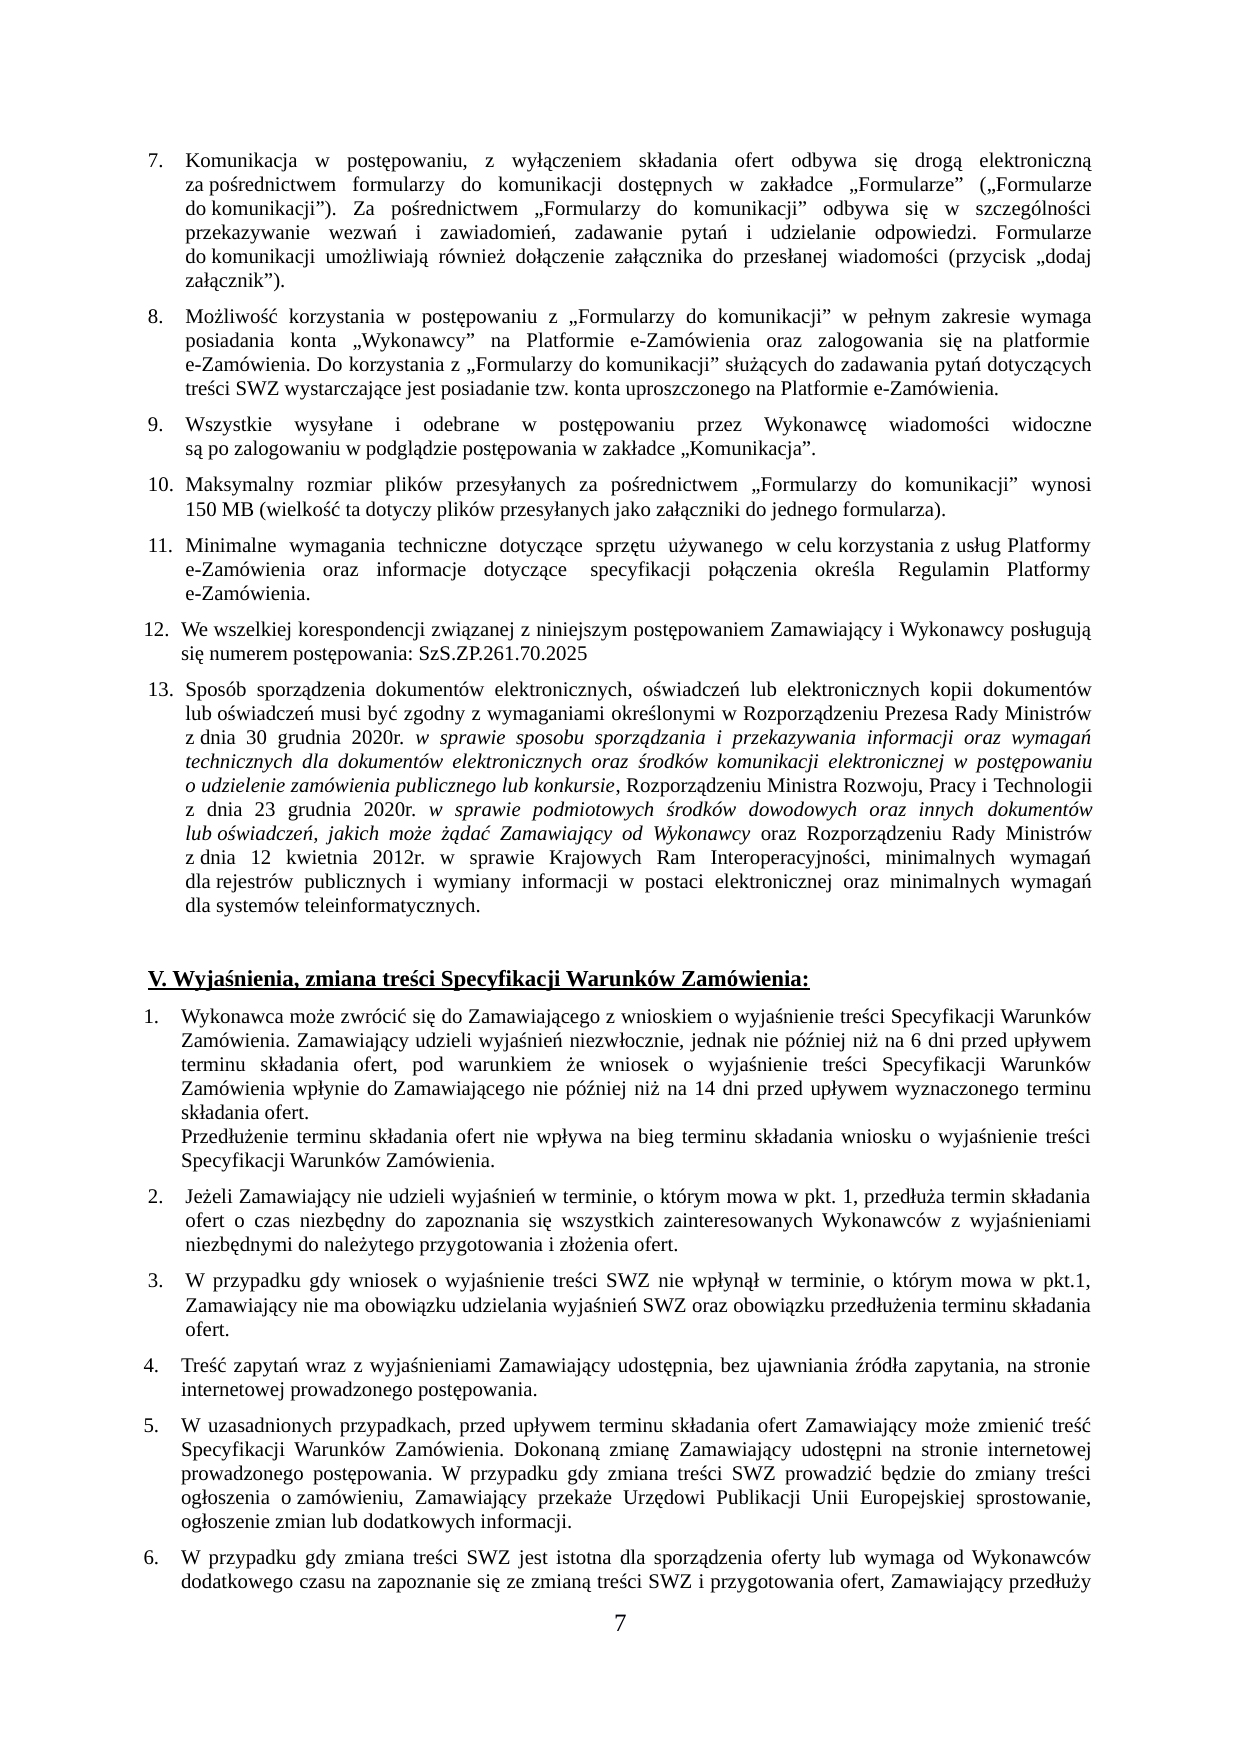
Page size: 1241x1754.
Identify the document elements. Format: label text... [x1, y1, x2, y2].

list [143, 1545, 1092, 1593]
list W przypadku gdy wniosek o wyjaśnienie treści SWZ nie wpłynął w terminie, o którym mowa w pkt.1, Zamawiający nie ma obowiązku udzielania wyjaśnień SWZ oraz obowiązku przedłużenia terminu składania ofert. [148, 1268, 1092, 1341]
list Wykonawca może zwrócić się do Zamawiającego z wnioskiem o wyjaśnienie treści Specyfikacji Warunków Zamówienia. Zamawiający udzieli wyjaśnień niezwłocznie, jednak nie później niż na 6 dni przed upływem terminu składania ofert, pod warunkiem że wniosek o wyjaśnienie treści Specyfikacji Warunków Zamówienia wpłynie do Zamawiającego nie później niż na 14 dni przed upływem wyznaczonego terminu składania ofert. [143, 1004, 1092, 1124]
text Przedłużenie terminu składania ofert nie wpływa na bieg terminu składania wniosku o wyjaśnienie treści Specyfikacji Warunków Zamówienia. [181, 1124, 1092, 1172]
text V. Wyjaśnienia, zmiana treści Specyfikacji Warunków Zamówienia: [148, 966, 1092, 992]
list Minimalne wymagania techniczne dotyczące sprzętu używanego w celu korzystania z usług Platformy e-Zamówienia oraz informacje dotyczące specyfikacji połączenia określa Regulamin Platformy e-Zamówienia. [148, 532, 1092, 605]
list Możliwość korzystania w postępowaniu z „Formularzy do komunikacji” w pełnym zakresie wymaga posiadania konta „Wykonawcy” na Platformie e-Zamówienia oraz zalogowania się na platformie e-Zamówienia. Do korzystania z „Formularzy do komunikacji” służących do zadawania pytań dotyczących treści SWZ wystarczające jest posiadanie tzw. konta uproszczonego na Platformie e-Zamówienia. [148, 304, 1092, 400]
list Komunikacja w postępowaniu, z wyłączeniem składania ofert odbywa się drogą elektroniczną za pośrednictwem formularzy do komunikacji dostępnych w zakładce „Formularze” („Formularze do komunikacji”). Za pośrednictwem „Formularzy do komunikacji” odbywa się w szczególności przekazywanie wezwań i zawiadomień, zadawanie pytań i udzielanie odpowiedzi. Formularze do komunikacji umożliwiają również dołączenie załącznika do przesłanej wiadomości (przycisk „dodaj załącznik”). [148, 148, 1092, 292]
list W uzasadnionych przypadkach, przed upływem terminu składania ofert Zamawiający może zmienić treść Specyfikacji Warunków Zamówienia. Dokonaną zmianę Zamawiający udostępni na stronie internetowej prowadzonego postępowania. W przypadku gdy zmiana treści SWZ prowadzić będzie do zmiany treści ogłoszenia o zamówieniu, Zamawiający przekaże Urzędowi Publikacji Unii Europejskiej sprostowanie, ogłoszenie zmian lub dodatkowych informacji. [143, 1413, 1092, 1533]
list Sposób sporządzenia dokumentów elektronicznych, oświadczeń lub elektronicznych kopii dokumentów lub oświadczeń musi być zgodny z wymaganiami określonymi w Rozporządzeniu Prezesa Rady Ministrów z dnia 30 grudnia 2020r. w sprawie sposobu sporządzania i przekazywania informacji oraz wymagań technicznych dla dokumentów elektronicznych oraz środków komunikacji elektronicznej w postępowaniu o udzielenie zamówienia publicznego lub konkursie, Rozporządzeniu Ministra Rozwoju, Pracy i Technologii z dnia 23 grudnia 2020r. w sprawie podmiotowych środków dowodowych oraz innych dokumentów lub oświadczeń, jakich może żądać Zamawiający od Wykonawcy oraz Rozporządzeniu Rady Ministrów z dnia 12 kwietnia 2012r. w sprawie Krajowych Ram Interoperacyjności, minimalnych wymagań dla rejestrów publicznych i wymiany informacji w postaci elektronicznej oraz minimalnych wymagań dla systemów teleinformatycznych. [148, 677, 1092, 917]
list Wszystkie wysyłane i odebrane w postępowaniu przez Wykonawcę wiadomości widoczne są po zalogowaniu w podglądzie postępowania w zakładce „Komunikacja”. [148, 412, 1092, 460]
list Jeżeli Zamawiający nie udzieli wyjaśnień w terminie, o którym mowa w pkt. 1, przedłuża termin składania ofert o czas niezbędny do zapoznania się wszystkich zainteresowanych Wykonawców z wyjaśnieniami niezbędnymi do należytego przygotowania i złożenia ofert. [148, 1184, 1092, 1256]
list Maksymalny rozmiar plików przesyłanych za pośrednictwem „Formularzy do komunikacji” wynosi 150 MB (wielkość ta dotyczy plików przesyłanych jako załączniki do jednego formularza). [148, 472, 1092, 521]
list Treść zapytań wraz z wyjaśnieniami Zamawiający udostępnia, bez ujawniania źródła zapytania, na stronie internetowej prowadzonego postępowania. [143, 1353, 1092, 1401]
list We wszelkiej korespondencji związanej z niniejszym postępowaniem Zamawiający i Wykonawcy posługują się numerem postępowania: SzS.ZP.261.70.2025 [143, 617, 1092, 665]
